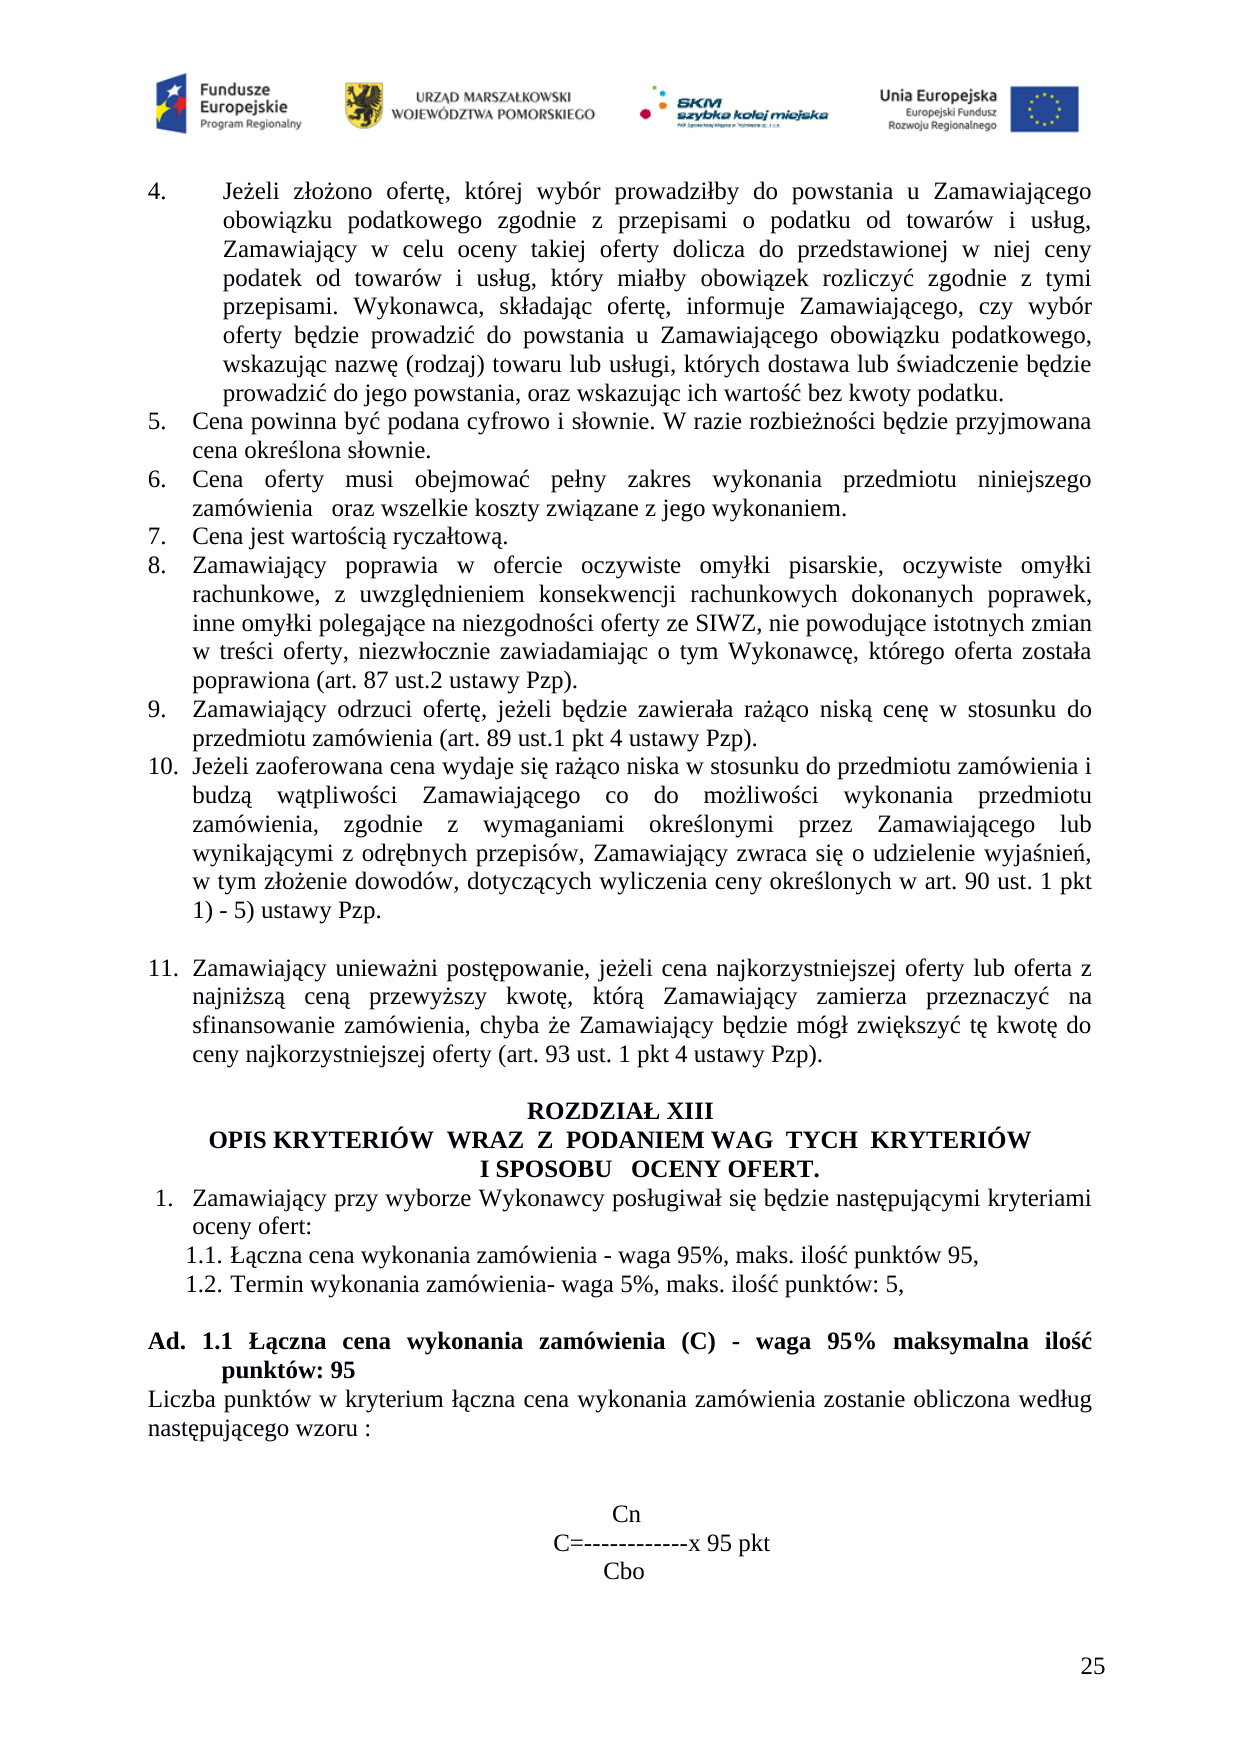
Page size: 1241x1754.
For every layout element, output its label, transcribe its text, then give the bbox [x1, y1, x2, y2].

list Cena jest wartością ryczałtową. [148, 521, 1093, 550]
text Ad. 1.1 Łączna cena wykonania zamówienia (C) - waga 95% maksymalna ilość punktów: 95 [148, 1326, 1093, 1384]
text OPIS KRYTERIÓW WRAZ Z PODANIEM WAG TYCH KRYTERIÓW I SPOSOBU OCENY OFERT. [148, 1125, 1093, 1183]
list Jeżeli zaoferowana cena wydaje się rażąco niska w stosunku do przedmiotu zamówienia i budzą wątpliwości Zamawiającego co do możliwości wykonania przedmiotu zamówienia, zgodnie z wymaganiami określonymi przez Zamawiającego lub wynikającymi z odrębnych przepisów, Zamawiający zwraca się o udzielenie wyjaśnień, w tym złożenie dowodów, dotyczących wyliczenia ceny określonych w art. 90 ust. 1 pkt 1) - 5) ustawy Pzp. [148, 751, 1093, 924]
text Cn [148, 1499, 1093, 1528]
list Zamawiający poprawia w ofercie oczywiste omyłki pisarskie, oczywiste omyłki rachunkowe, z uwzględnieniem konsekwencji rachunkowych dokonanych poprawek, inne omyłki polegające na niezgodności oferty ze SIWZ, nie powodujące istotnych zmian w treści oferty, niezwłocznie zawiadamiając o tym Wykonawcę, którego oferta została poprawiona (art. 87 ust.2 ustawy Pzp). [148, 550, 1093, 694]
text Cbo [553, 1556, 1093, 1585]
list Łączna cena wykonania zamówienia - waga 95%, maks. ilość punktów 95, [185, 1240, 1093, 1269]
list Cena powinna być podana cyfrowo i słownie. W razie rozbieżności będzie przyjmowana cena określona słownie. [148, 406, 1093, 464]
list Termin wykonania zamówienia- waga 5%, maks. ilość punktów: 5, [185, 1269, 1093, 1298]
picture [147, 73, 1093, 148]
list Zamawiający odrzuci ofertę, jeżeli będzie zawierała rażąco niską cenę w stosunku do przedmiotu zamówienia (art. 89 ust.1 pkt 4 ustawy Pzp). [148, 694, 1093, 751]
list Zamawiający unieważni postępowanie, jeżeli cena najkorzystniejszej oferty lub oferta z najniższą ceną przewyższy kwotę, którą Zamawiający zamierza przeznaczyć na sfinansowanie zamówienia, chyba że Zamawiający będzie mógł zwiększyć tę kwotę do ceny najkorzystniejszej oferty (art. 93 ust. 1 pkt 4 ustawy Pzp). [148, 953, 1093, 1068]
list Zamawiający przy wyborze Wykonawcy posługiwał się będzie następującymi kryteriami oceny ofert: [154, 1183, 1093, 1240]
list Cena oferty musi obejmować pełny zakres wykonania przedmiotu niniejszego zamówienia oraz wszelkie koszty związane z jego wykonaniem. [148, 464, 1093, 521]
text ROZDZIAŁ XIII [148, 1096, 1093, 1125]
text C= x 95 pkt [553, 1528, 1093, 1556]
text Liczba punktów w kryterium łączna cena wykonania zamówienia zostanie obliczona według następującego wzoru : [148, 1384, 1093, 1441]
list Jeżeli złożono ofertę, której wybór prowadziłby do powstania u Zamawiającego obowiązku podatkowego zgodnie z przepisami o podatku od towarów i usług, Zamawiający w celu oceny takiej oferty dolicza do przedstawionej w niej ceny podatek od towarów i usług, który miałby obowiązek rozliczyć zgodnie z tymi przepisami. Wykonawca, składając ofertę, informuje Zamawiającego, czy wybór oferty będzie prowadzić do powstania u Zamawiającego obowiązku podatkowego, wskazując nazwę (rodzaj) towaru lub usługi, których dostawa lub świadczenie będzie prowadzić do jego powstania, oraz wskazując ich wartość bez kwoty podatku. [148, 176, 1093, 406]
